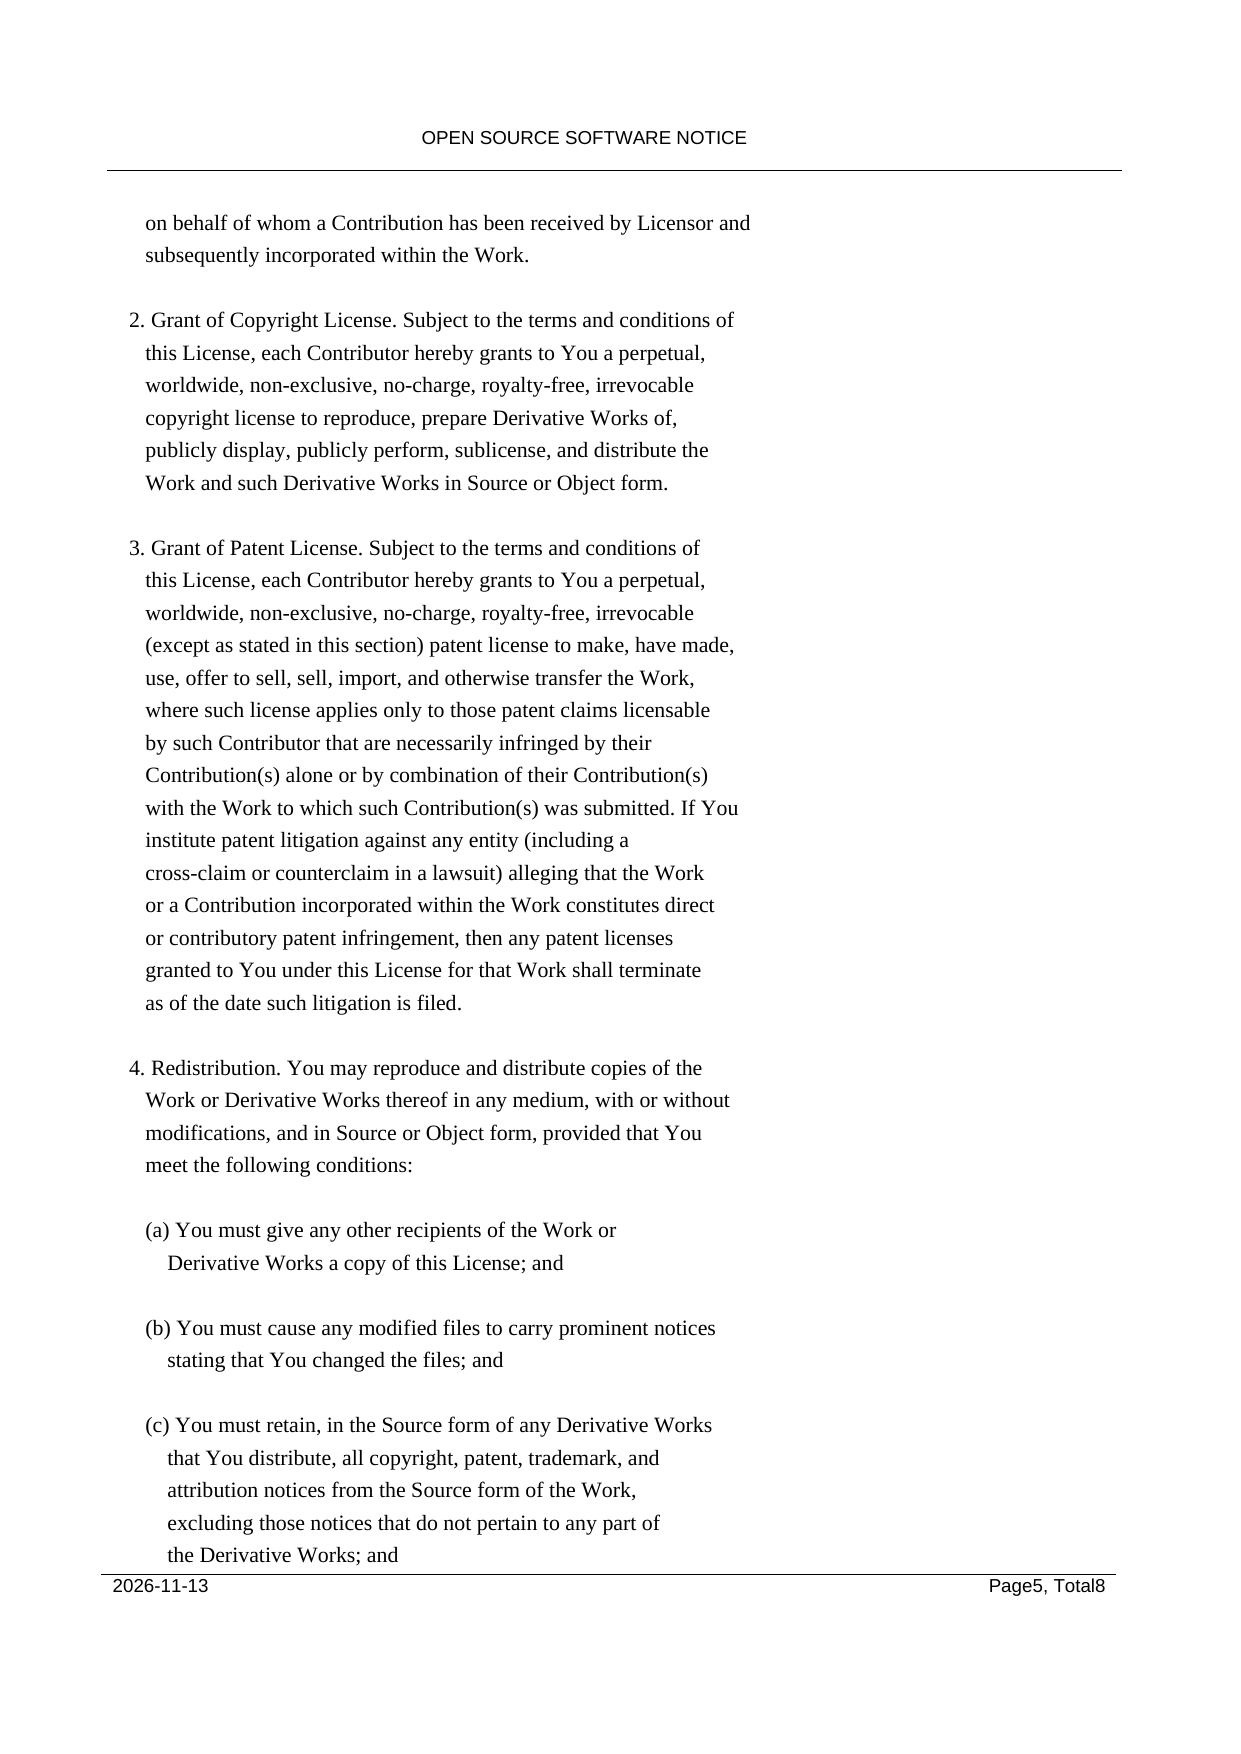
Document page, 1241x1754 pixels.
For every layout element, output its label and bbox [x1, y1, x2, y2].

text [112, 206, 1128, 1571]
